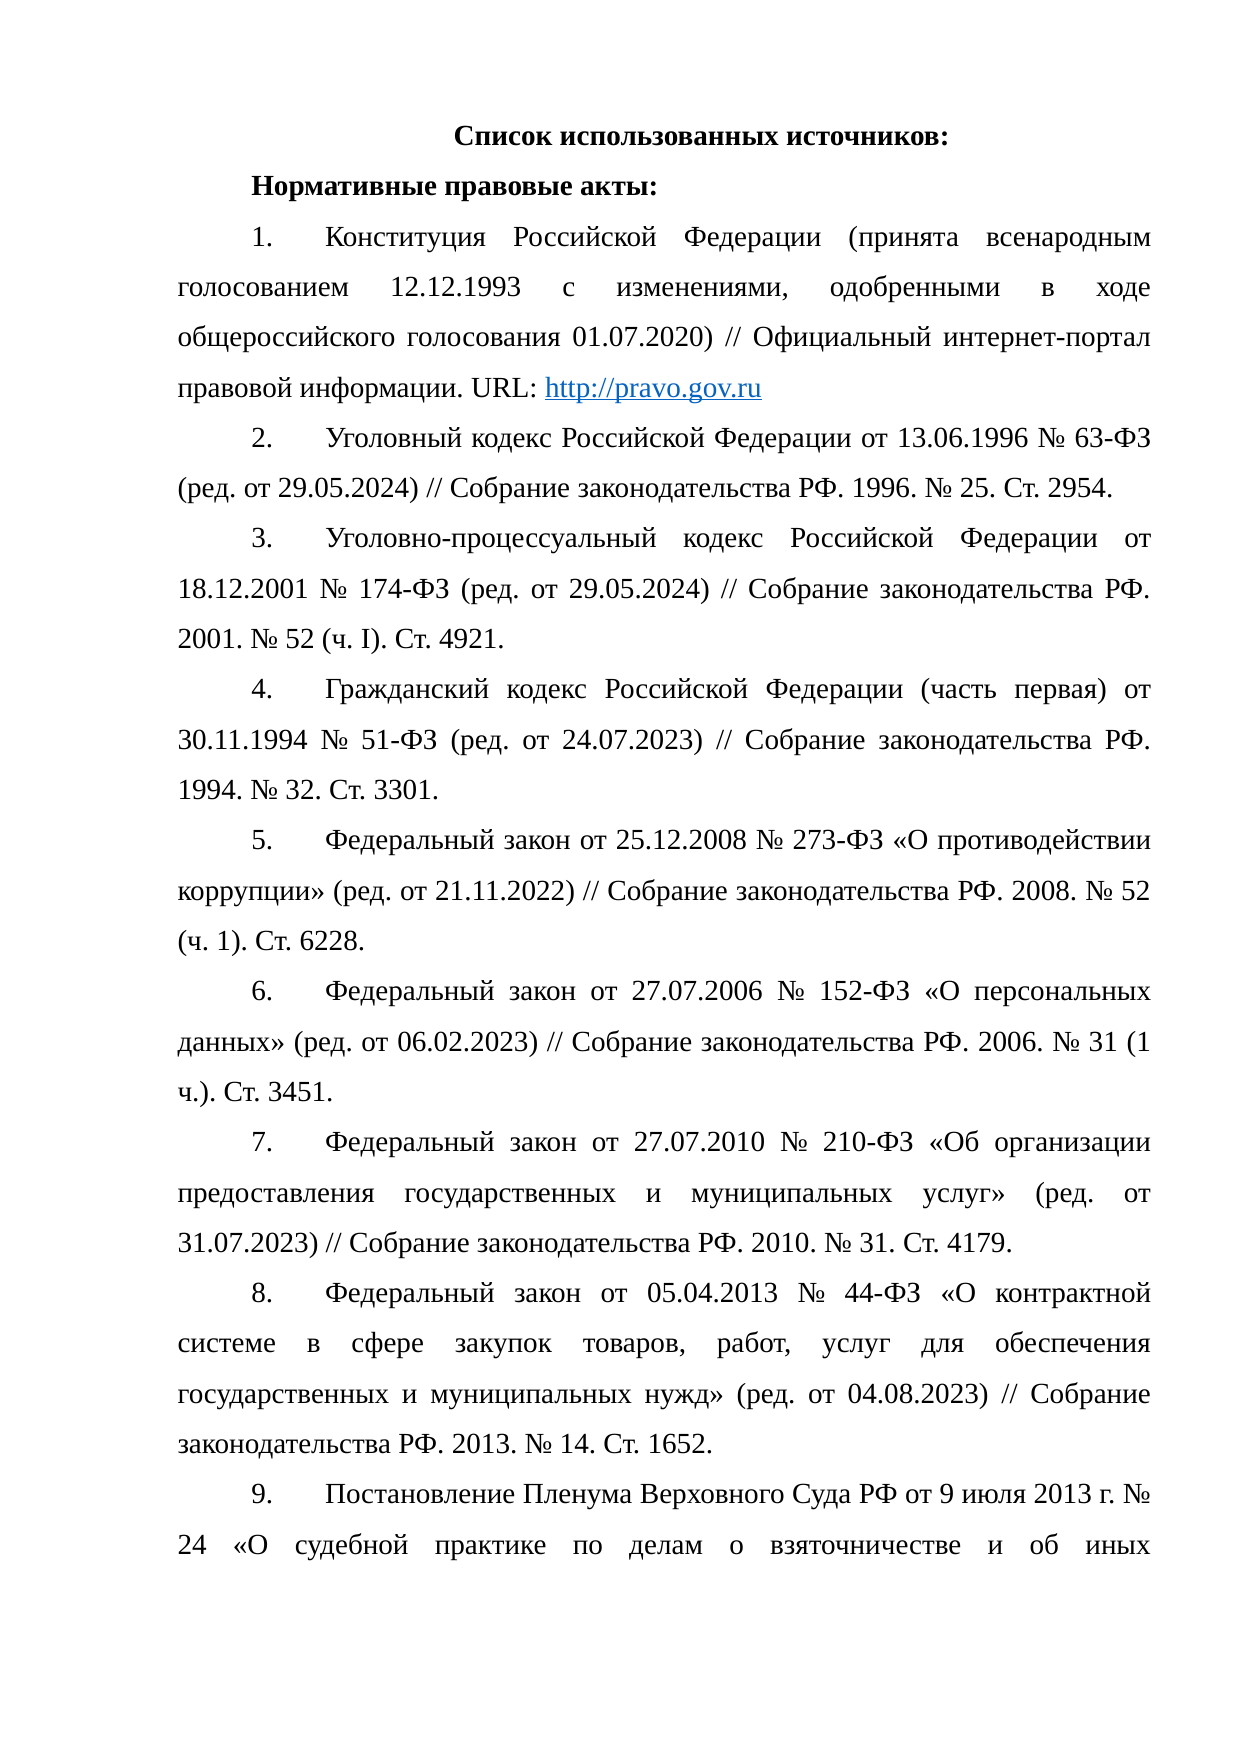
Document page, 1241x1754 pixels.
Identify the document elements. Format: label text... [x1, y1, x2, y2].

list Конституция Российской Федерации (принята всенародным голосованием 12.12.1993 с изменениями, одобренными в ходе общероссийского голосования 01.07.2020) // Официальный интернет-портал правовой информации. URL: http://pravo.gov.ru [177, 219, 1152, 403]
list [177, 1477, 1152, 1560]
list Уголовный кодекс Российской Федерации от 13.06.1996 № 63-ФЗ (ред. от 29.05.2024) // Собрание законодательства РФ. 1996. № 25. Ст. 2954. [177, 420, 1152, 504]
list Нормативные правовые акты: [177, 168, 1152, 202]
list Федеральный закон от 25.12.2008 № 273-ФЗ «О противодействии коррупции» (ред. от 21.11.2022) // Собрание законодательства РФ. 2008. № 52 (ч. 1). Ст. 6228. [177, 822, 1152, 957]
list Гражданский кодекс Российской Федерации (часть первая) от 30.11.1994 № 51-ФЗ (ред. от 24.07.2023) // Собрание законодательства РФ. 1994. № 32. Ст. 3301. [177, 672, 1152, 806]
list Уголовно-процессуальный кодекс Российской Федерации от 18.12.2001 № 174-ФЗ (ред. от 29.05.2024) // Собрание законодательства РФ. 2001. № 52 (ч. I). Ст. 4921. [177, 521, 1152, 655]
list Федеральный закон от 27.07.2010 № 210-ФЗ «Об организации предоставления государственных и муниципальных услуг» (ред. от 31.07.2023) // Собрание законодательства РФ. 2010. № 31. Ст. 4179. [177, 1124, 1152, 1258]
text Список использованных источников: [177, 118, 1152, 152]
list Федеральный закон от 27.07.2006 № 152-ФЗ «О персональных данных» (ред. от 06.02.2023) // Собрание законодательства РФ. 2006. № 31 (1 ч.). Ст. 3451. [177, 973, 1152, 1108]
list Федеральный закон от 05.04.2013 № 44-ФЗ «О контрактной системе в сфере закупок товаров, работ, услуг для обеспечения государственных и муниципальных нужд» (ред. от 04.08.2023) // Собрание законодательства РФ. 2013. № 14. Ст. 1652. [177, 1275, 1152, 1460]
